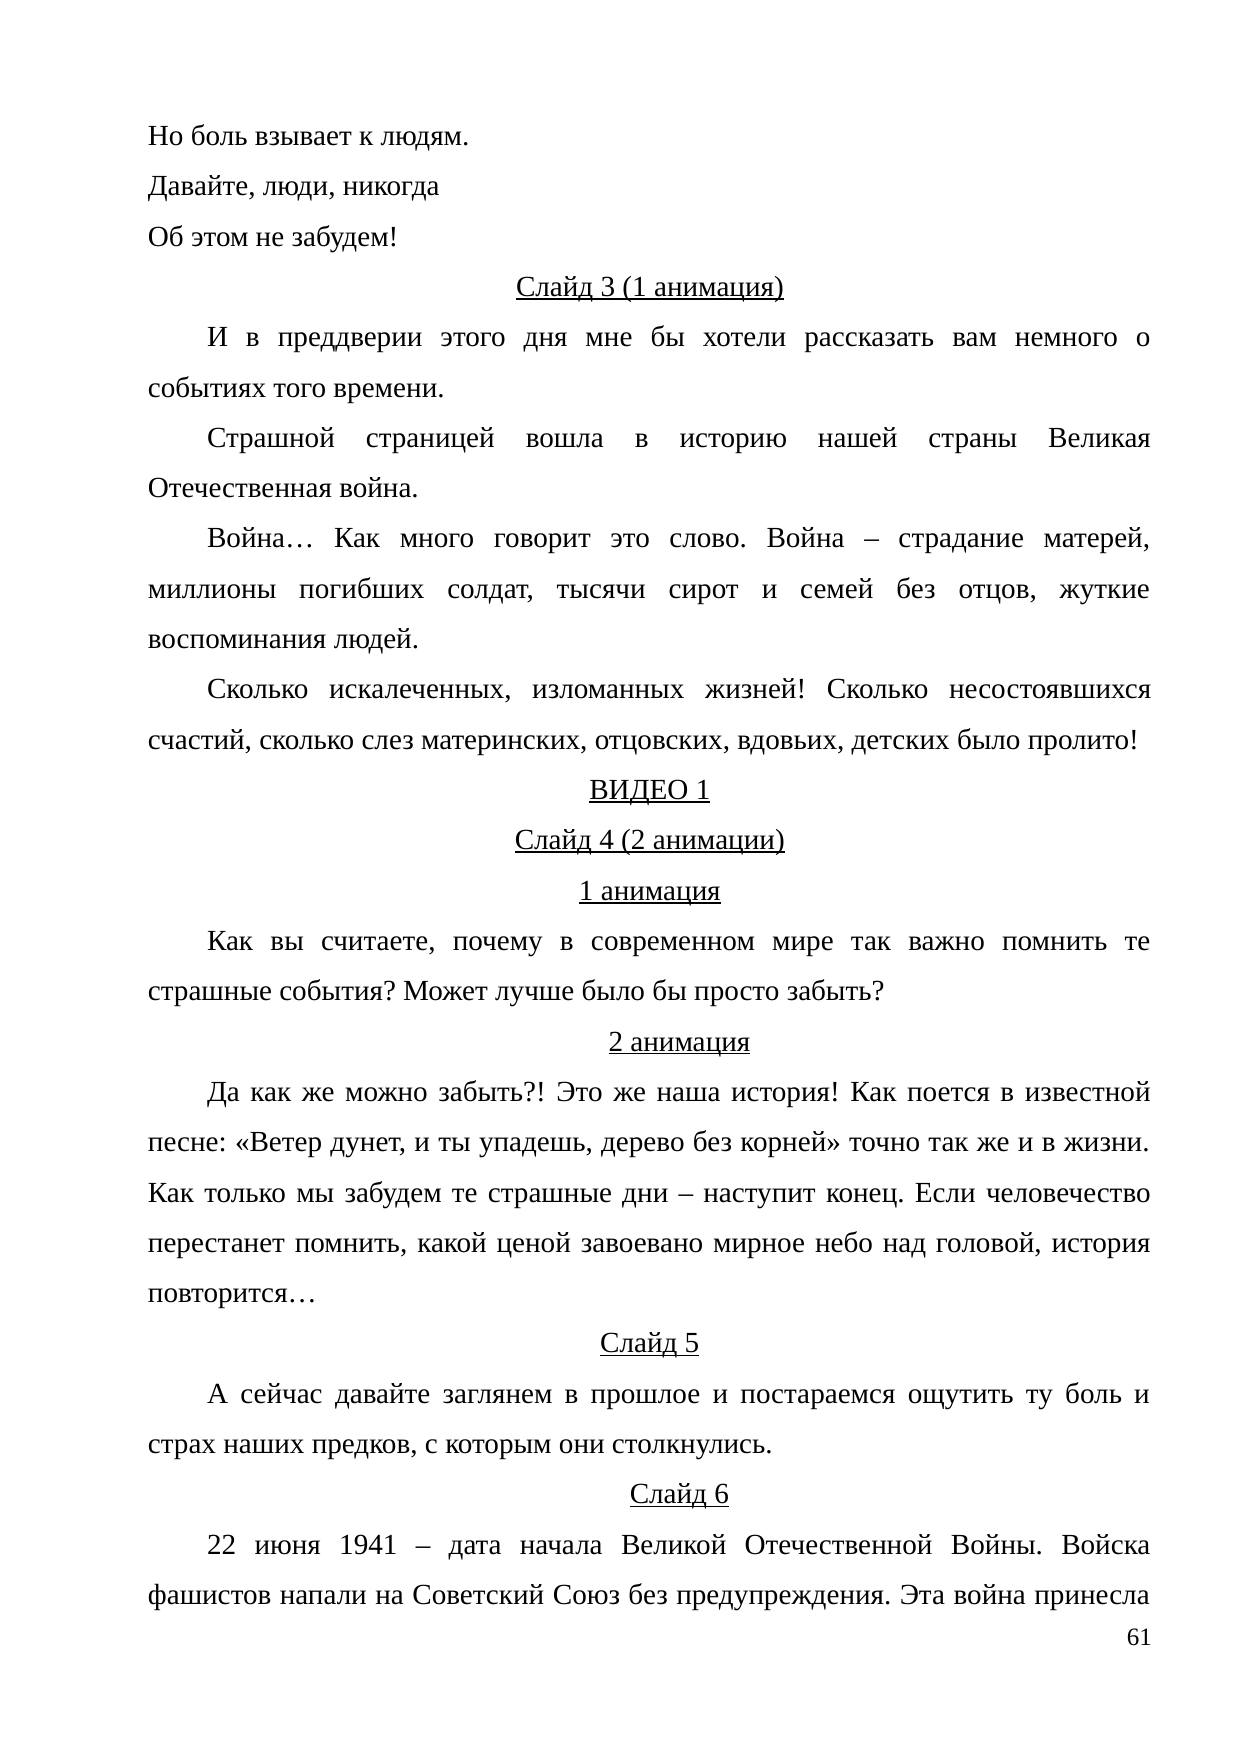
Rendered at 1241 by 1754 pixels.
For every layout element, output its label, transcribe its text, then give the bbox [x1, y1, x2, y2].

text Да как же можно забыть?! Это же наша история! Как поется в известной песне: «Ветер дунет, и ты упадешь, дерево без корней» точно так же и в жизни. Как только мы забудем те страшные дни – наступит конец. Если человечество перестанет помнить, какой ценой завоевано мирное небо над головой, история повторится… [148, 1074, 1152, 1309]
text И в преддверии этого дня мне бы хотели рассказать вам немного о событиях того времени. [148, 319, 1152, 403]
text Но боль взывает к людям. [148, 118, 1152, 152]
text Слайд 6 [148, 1477, 1152, 1510]
text Сколько искалеченных, изломанных жизней! Сколько несостоявшихся счастий, сколько слез материнских, отцовских, вдовьих, детских было пролито! [148, 672, 1152, 755]
text Слайд 5 [148, 1326, 1152, 1359]
text Слайд 4 (2 анимации) [148, 822, 1152, 856]
text ВИДЕО 1 [148, 772, 1152, 806]
text А сейчас давайте заглянем в прошлое и постараемся ощутить ту боль и страх наших предков, с которым они столкнулись. [148, 1376, 1152, 1460]
text Давайте, люди, никогда [148, 168, 1152, 202]
text Как вы считаете, почему в современном мире так важно помнить те страшные события? Может лучше было бы просто забыть? [148, 923, 1152, 1007]
text 1 анимация [148, 873, 1152, 906]
text Война… Как много говорит это слово. Война – страдание матерей, миллионы погибших солдат, тысячи сирот и семей без отцов, жуткие воспоминания людей. [148, 521, 1152, 655]
text Слайд 3 (1 анимация) [148, 269, 1152, 303]
text Страшной страницей вошла в историю нашей страны Великая Отечественная война. [148, 420, 1152, 504]
text 2 анимация [148, 1024, 1152, 1057]
text Об этом не забудем! [148, 219, 1152, 252]
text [148, 1527, 1152, 1611]
